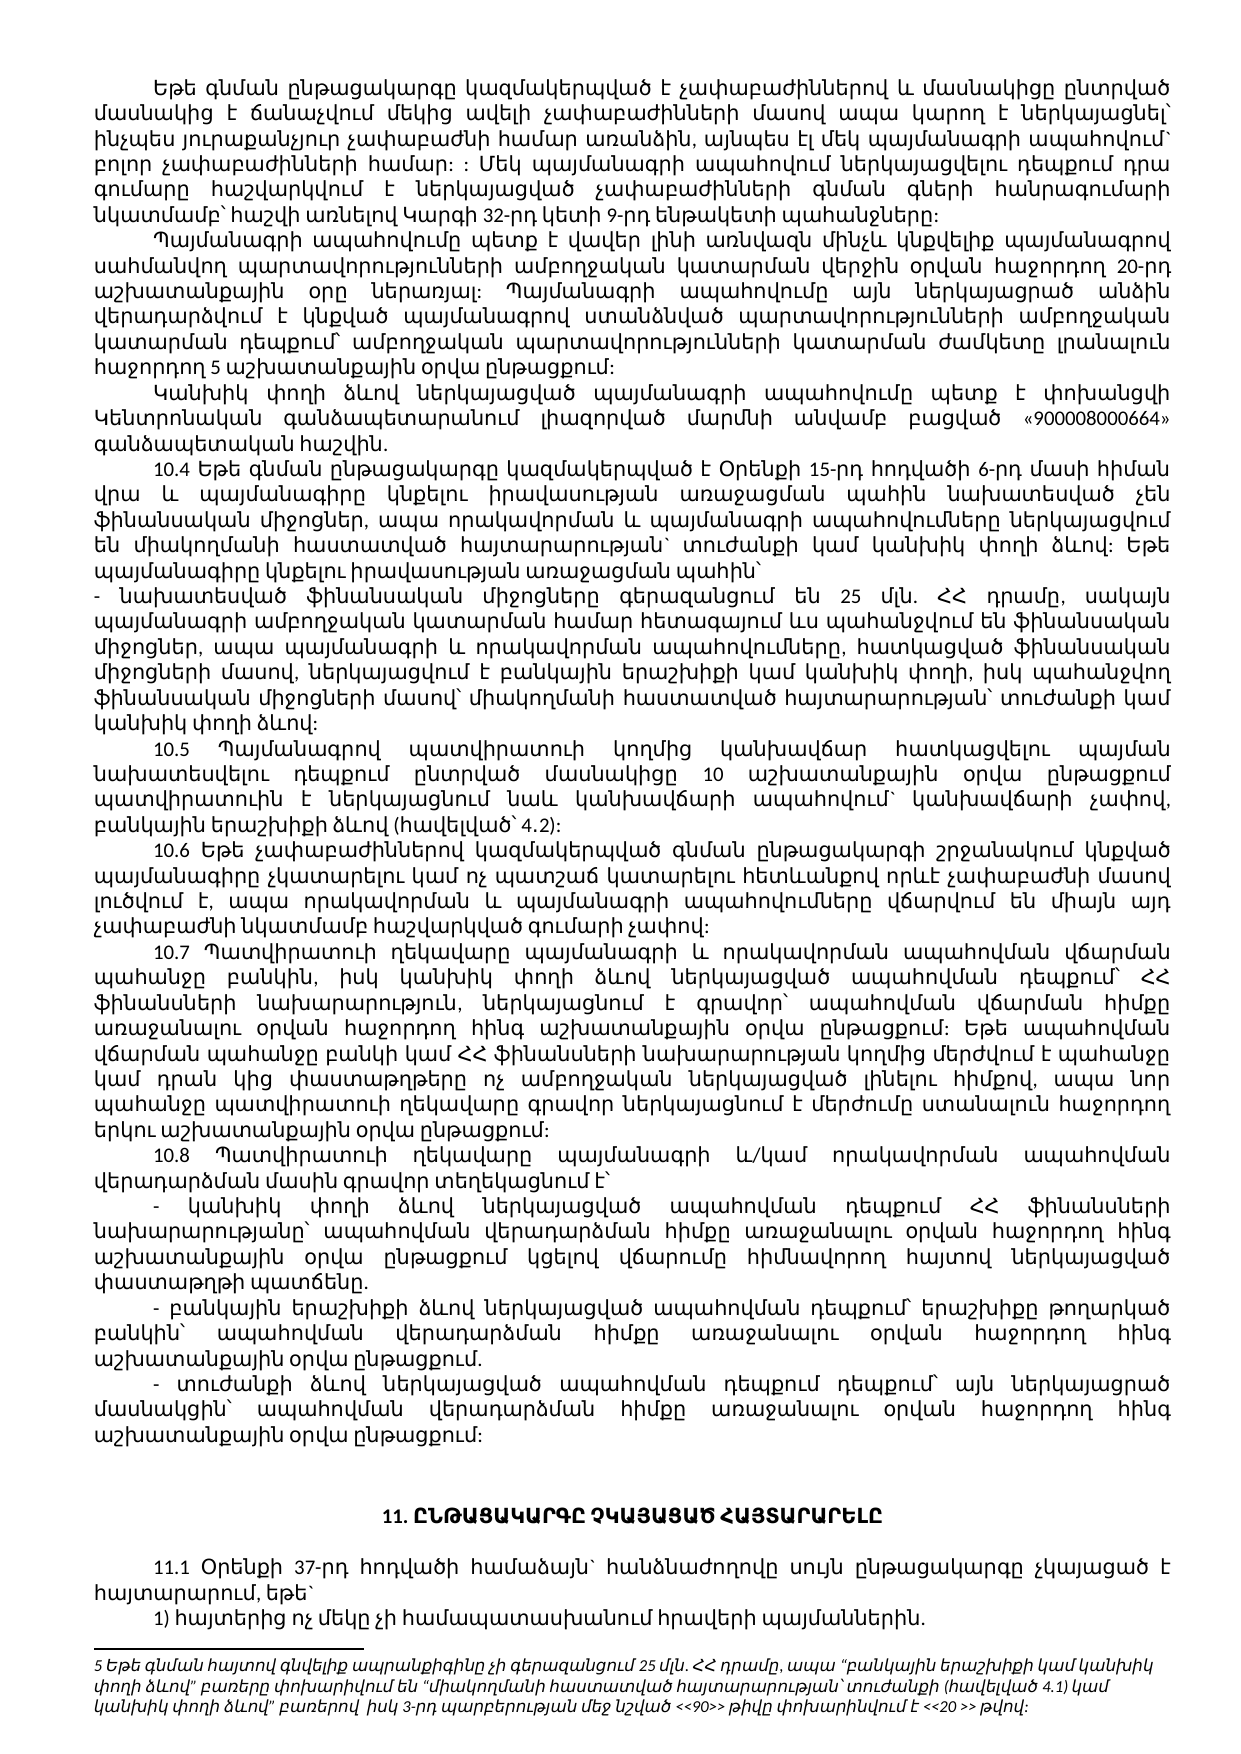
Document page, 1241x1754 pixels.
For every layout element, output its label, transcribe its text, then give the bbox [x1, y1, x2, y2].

text 1) հայտերից ոչ մեկը չի համապատասխանում հրավերի պայմաններին. [94, 1605, 1171, 1631]
text Եթե գնման ընթացակարգը կազմակերպված է չափաբաժիններով և մասնակիցը ընտրված մասնակից է ճանաչվում մեկից ավելի չափաբաժինների մասով ապա կարող է ներկայացնել՝ ինչպես յուրաքանչյուր չափաբաժնի համար առանձին, այնպես էլ մեկ պայմանագրի ապահովում` բոլոր չափաբաժինների համար: : Մեկ պայմանագրի ապահովում ներկայացվելու դեպքում դրա գումարը հաշվարկվում է ներկայացված չափաբաժինների գնման գների հանրագումարի նկատմամբ՝ հաշվի առնելով Կարգի 32-րդ կետի 9-րդ ենթակետի պահանջները: [94, 75, 1171, 227]
text Պայմանագրի ապահովումը պետք է վավեր լինի առնվազն մինչև կնքվելիք պայմանագրով սահմանվող պարտավորությունների ամբողջական կատարման վերջին օրվան հաջորդող 20-րդ աշխատանքային օրը ներառյալ: Պայմանագրի ապահովումը այն ներկայացրած անձին վերադարձվում է կնքված պայմանագրով ստանձնված պարտավորությունների ամբողջական կատարման դեպքում՝ ամբողջական պարտավորությունների կատարման ժամկետը լրանալուն հաջորդող 5 աշխատանքային օրվա ընթացքում: [94, 227, 1171, 380]
text 11.1 Օրենքի 37-րդ հոդվածի համաձայն` հանձնաժողովը սույն ընթացակարգը չկայացած է հայտարարում, եթե` [94, 1554, 1171, 1605]
text - նախատեսված ֆինանսական միջոցները գերազանցում են 25 մլն. ՀՀ դրամը, սակայն պայմանագրի ամբողջական կատարման համար հետագայում ևս պահանջվում են ֆինանսական միջոցներ, ապա պայմանագրի և որակավորման ապահովումները, հատկացված ֆինանսական միջոցների մասով, ներկայացվում է բանկային երաշխիքի կամ կանխիկ փողի, իսկ պահանջվող ֆինանսական միջոցների մասով՝ միակողմանի հաստատված հայտարարության՝ տուժանքի կամ կանխիկ փողի ձևով: [94, 583, 1171, 736]
text 10.8 Պատվիրատուի ղեկավարը պայմանագրի և/կամ որակավորման ապահովման վերադարձման մասին գրավոր տեղեկացնում է՝ [94, 1142, 1171, 1193]
text - բանկային երաշխիքի ձևով ներկայացված ապահովման դեպքում՝ երաշխիքը թողարկած բանկին՝ ապահովման վերադարձման հիմքը առաջանալու օրվան հաջորդող հինգ աշխատանքային օրվա ընթացքում. [94, 1295, 1171, 1371]
text 10.6 Եթե չափաբաժիններով կազմակերպված գնման ընթացակարգի շրջանակում կնքված պայմանագիրը չկատարելու կամ ոչ պատշաճ կատարելու հետևանքով որևէ չափաբաժնի մասով լուծվում է, ապա որակավորման և պայմանագրի ապահովումները վճարվում են միայն այդ չափաբաժնի նկատմամբ հաշվարկված գումարի չափով: [94, 837, 1171, 939]
text 10.7 Պատվիրատուի ղեկավարը պայմանագրի և որակավորման ապահովման վճարման պահանջը բանկին, իսկ կանխիկ փողի ձևով ներկայացված ապահովման դեպքում՝ ՀՀ ֆինանսների նախարարություն, ներկայացնում է գրավոր՝ ապահովման վճարման հիմքը առաջանալու օրվան հաջորդող հինգ աշխատանքային օրվա ընթացքում: Եթե ապահովման վճարման պահանջը բանկի կամ ՀՀ ֆինանսների նախարարության կողմից մերժվում է պահանջը կամ դրան կից փաստաթղթերը ոչ ամբողջական ներկայացված լինելու հիմքով, ապա նոր պահանջը պատվիրատուի ղեկավարը գրավոր ներկայացնում է մերժումը ստանալուն հաջորդող երկու աշխատանքային օրվա ընթացքում: [94, 939, 1171, 1142]
text - տուժանքի ձևով ներկայացված ապահովման դեպքում դեպքում՝ այն ներկայացրած մասնակցին՝ ապահովման վերադարձման հիմքը առաջանալու օրվան հաջորդող հինգ աշխատանքային օրվա ընթացքում: [94, 1371, 1171, 1447]
text 10.5 Պայմանագրով պատվիրատուի կողմից կանխավճար հատկացվելու պայման նախատեսվելու դեպքում ընտրված մասնակիցը 10 աշխատանքային օրվա ընթացքում պատվիրատուին է ներկայացնում նաև կանխավճարի ապահովում` կանխավճարի չափով, բանկային երաշխիքի ձևով (հավելված՝ 4․2): [94, 736, 1171, 837]
text 10.4 Եթե գնման ընթացակարգը կազմակերպված է Օրենքի 15-րդ հոդվածի 6-րդ մասի հիման վրա և պայմանագիրը կնքելու իրավասության առաջացման պահին նախատեսված չեն ֆինանսական միջոցներ, ապա որակավորման և պայմանագրի ապահովումները ներկայացվում են միակողմանի հաստատված հայտարարության` տուժանքի կամ կանխիկ փողի ձևով: Եթե պայմանագիրը կնքելու իրավասության առաջացման պահին՝ [94, 456, 1171, 583]
text - կանխիկ փողի ձևով ներկայացված ապահովման դեպքում ՀՀ ֆինանսների նախարարությանը՝ ապահովման վերադարձման հիմքը առաջանալու օրվան հաջորդող հինգ աշխատանքային օրվա ընթացքում կցելով վճարումը հիմնավորող հայտով ներկայացված փաստաթղթի պատճենը. [94, 1193, 1171, 1295]
text Կանխիկ փողի ձևով ներկայացված պայմանագրի ապահովումը պետք է փոխանցվի Կենտրոնական գանձապետարանում լիազորված մարմնի անվամբ բացված «900008000664» գանձապետական հաշվին. [94, 380, 1171, 456]
text 11. ԸՆԹԱՑԱԿԱՐԳԸ ՉԿԱՅԱՑԱԾ ՀԱՅՏԱՐԱՐԵԼԸ [94, 1503, 1171, 1529]
